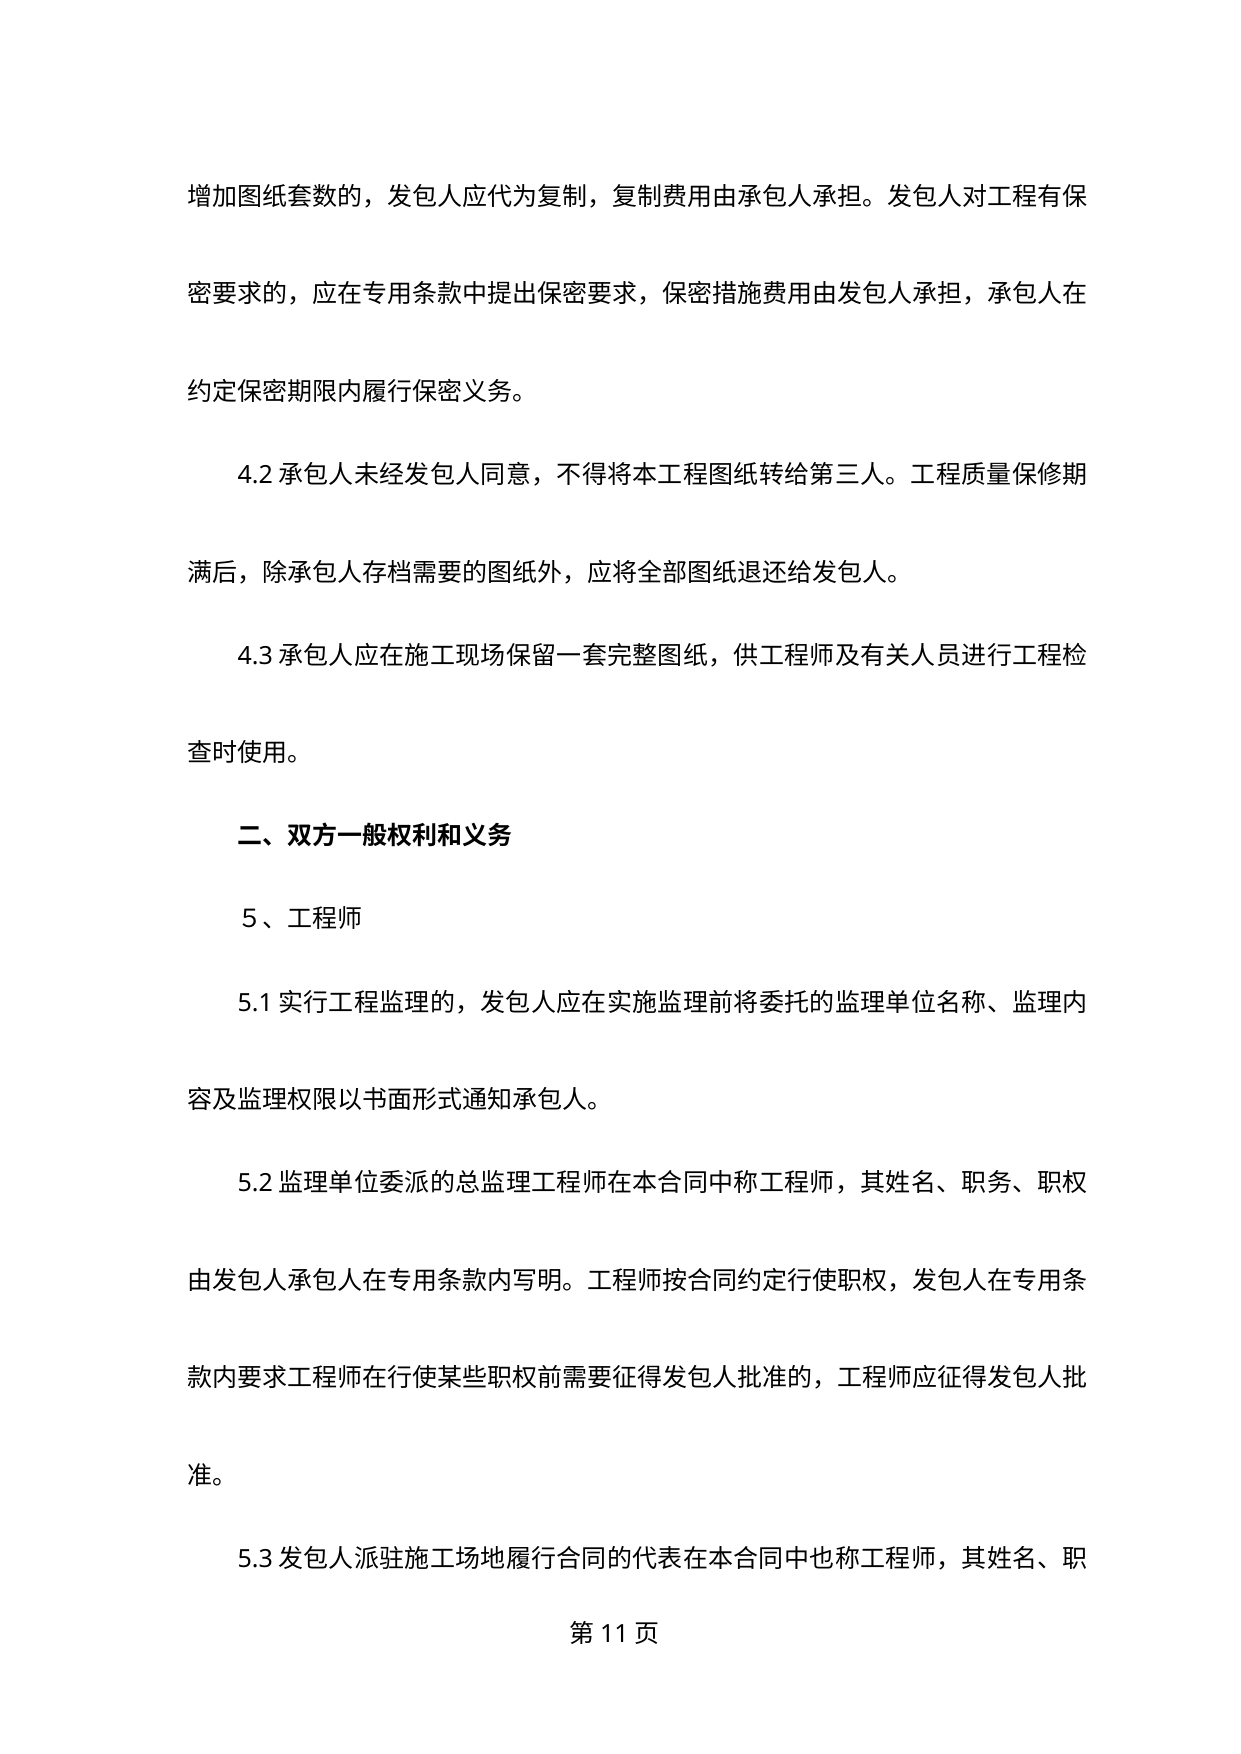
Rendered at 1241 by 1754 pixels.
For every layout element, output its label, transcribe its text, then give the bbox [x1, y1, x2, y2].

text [187, 162, 1090, 422]
text 5.2监理单位委派的总监理工程师在本合同中称工程师，其姓名、职务、职权由发包人承包人在专用条款内写明。工程师按合同约定行使职权，发包人在专用条款内要求工程师在行使某些职权前需要征得发包人批准的，工程师应征得发包人批准。 [187, 1148, 1090, 1506]
text 4.3承包人应在施工现场保留一套完整图纸，供工程师及有关人员进行工程检查时使用。 [187, 621, 1090, 783]
text ５、工程师 [187, 884, 1090, 949]
text 4.2承包人未经发包人同意，不得将本工程图纸转给第三人。工程质量保修期满后，除承包人存档需要的图纸外，应将全部图纸退还给发包人。 [187, 440, 1090, 603]
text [187, 1524, 1090, 1589]
text 5.1实行工程监理的，发包人应在实施监理前将委托的监理单位名称、监理内容及监理权限以书面形式通知承包人。 [187, 968, 1090, 1130]
text 二、双方一般权利和义务 [187, 801, 1090, 866]
